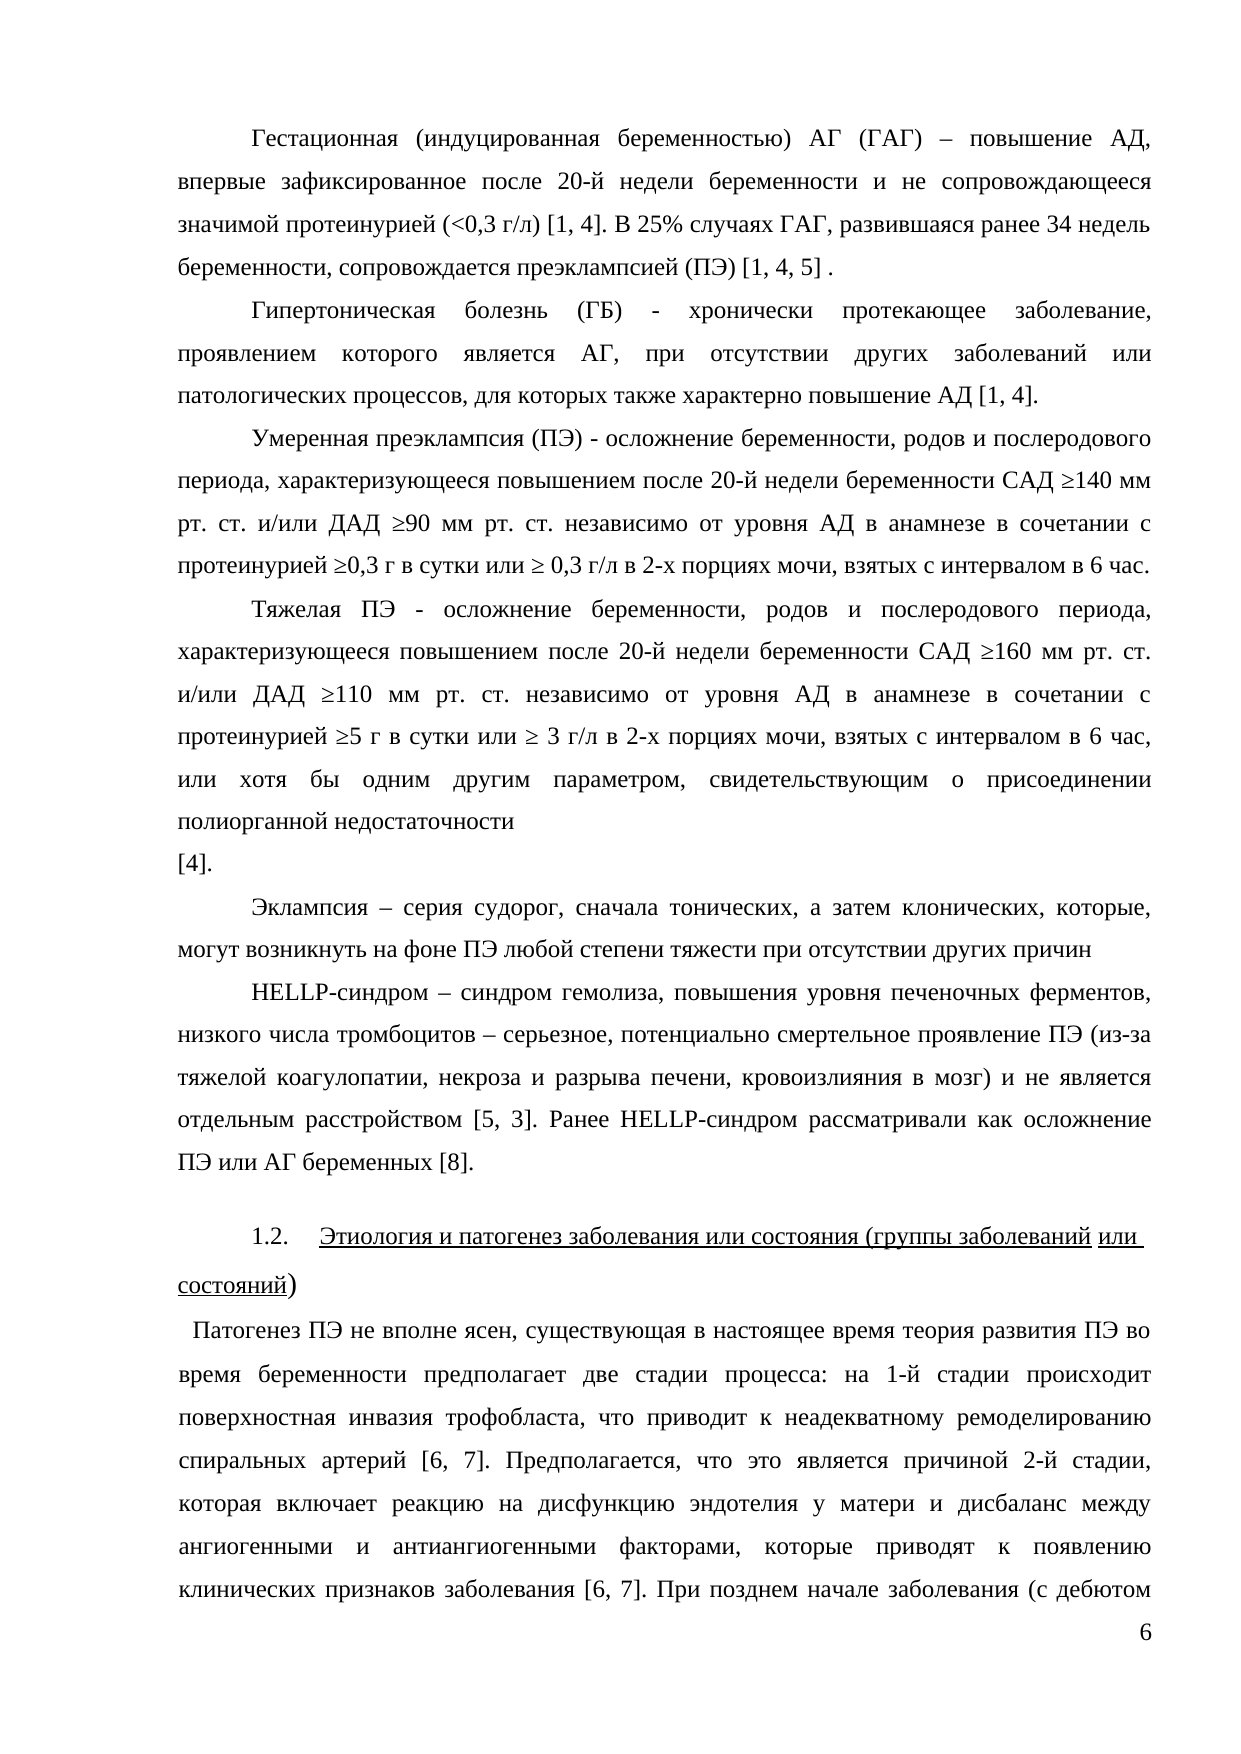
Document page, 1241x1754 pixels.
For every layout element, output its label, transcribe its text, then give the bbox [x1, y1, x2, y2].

subtitle Этиология и патогенез заболевания или состояния (группы заболеваний или состояний) [177, 1221, 1152, 1299]
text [177, 1316, 1152, 1603]
text Гипертоническая болезнь (ГБ) - хронически протекающее заболевание, проявлением которого является АГ, при отсутствии других заболеваний или патологических процессов, для которых также характерно повышение АД [1, 4]. [177, 295, 1152, 409]
text Умеренная преэклампсия (ПЭ) - осложнение беременности, родов и послеродового периода, характеризующееся повышением после 20-й недели беременности САД ≥140 мм рт. ст. и/или ДАД ≥90 мм рт. ст. независимо от уровня АД в анамнезе в сочетании с протеинурией ≥0,3 г в сутки или ≥ 0,3 г/л в 2-х порциях мочи, взятых с интервалом в 6 час. [177, 423, 1152, 579]
text HELLP-синдром – синдром гемолиза, повышения уровня печеночных ферментов, низкого числа тромбоцитов – серьезное, потенциально смертельное проявление ПЭ (из-за тяжелой коагулопатии, некроза и разрыва печени, кровоизлияния в мозг) и не является отдельным расстройством [5, 3]. Ранее HELLP-синдром рассматривали как осложнение ПЭ или АГ беременных [8]. [177, 977, 1152, 1176]
text Гестационная (индуцированная беременностью) АГ (ГАГ) – повышение АД, впервые зафиксированное после 20-й недели беременности и не сопровождающееся значимой протеинурией (<0,3 г/л) [1, 4]. В 25% случаях ГАГ, развившаяся ранее 34 недель беременности, сопровождается преэклампсией (ПЭ) [1, 4, 5] . [177, 123, 1152, 281]
text [4]. [177, 849, 1152, 877]
text Эклампсия – серия судорог, сначала тонических, а затем клонических, которые, могут возникнуть на фоне ПЭ любой степени тяжести при отсутствии других причин [177, 892, 1152, 963]
text Тяжелая ПЭ - осложнение беременности, родов и послеродового периода, характеризующееся повышением после 20-й недели беременности САД ≥160 мм рт. ст. и/или ДАД ≥110 мм рт. ст. независимо от уровня АД в анамнезе в сочетании с протеинурией ≥5 г в сутки или ≥ 3 г/л в 2-х порциях мочи, взятых с интервалом в 6 час, или хотя бы одним другим параметром, свидетельствующим о присоединении полиорганной недостаточности [177, 594, 1152, 835]
